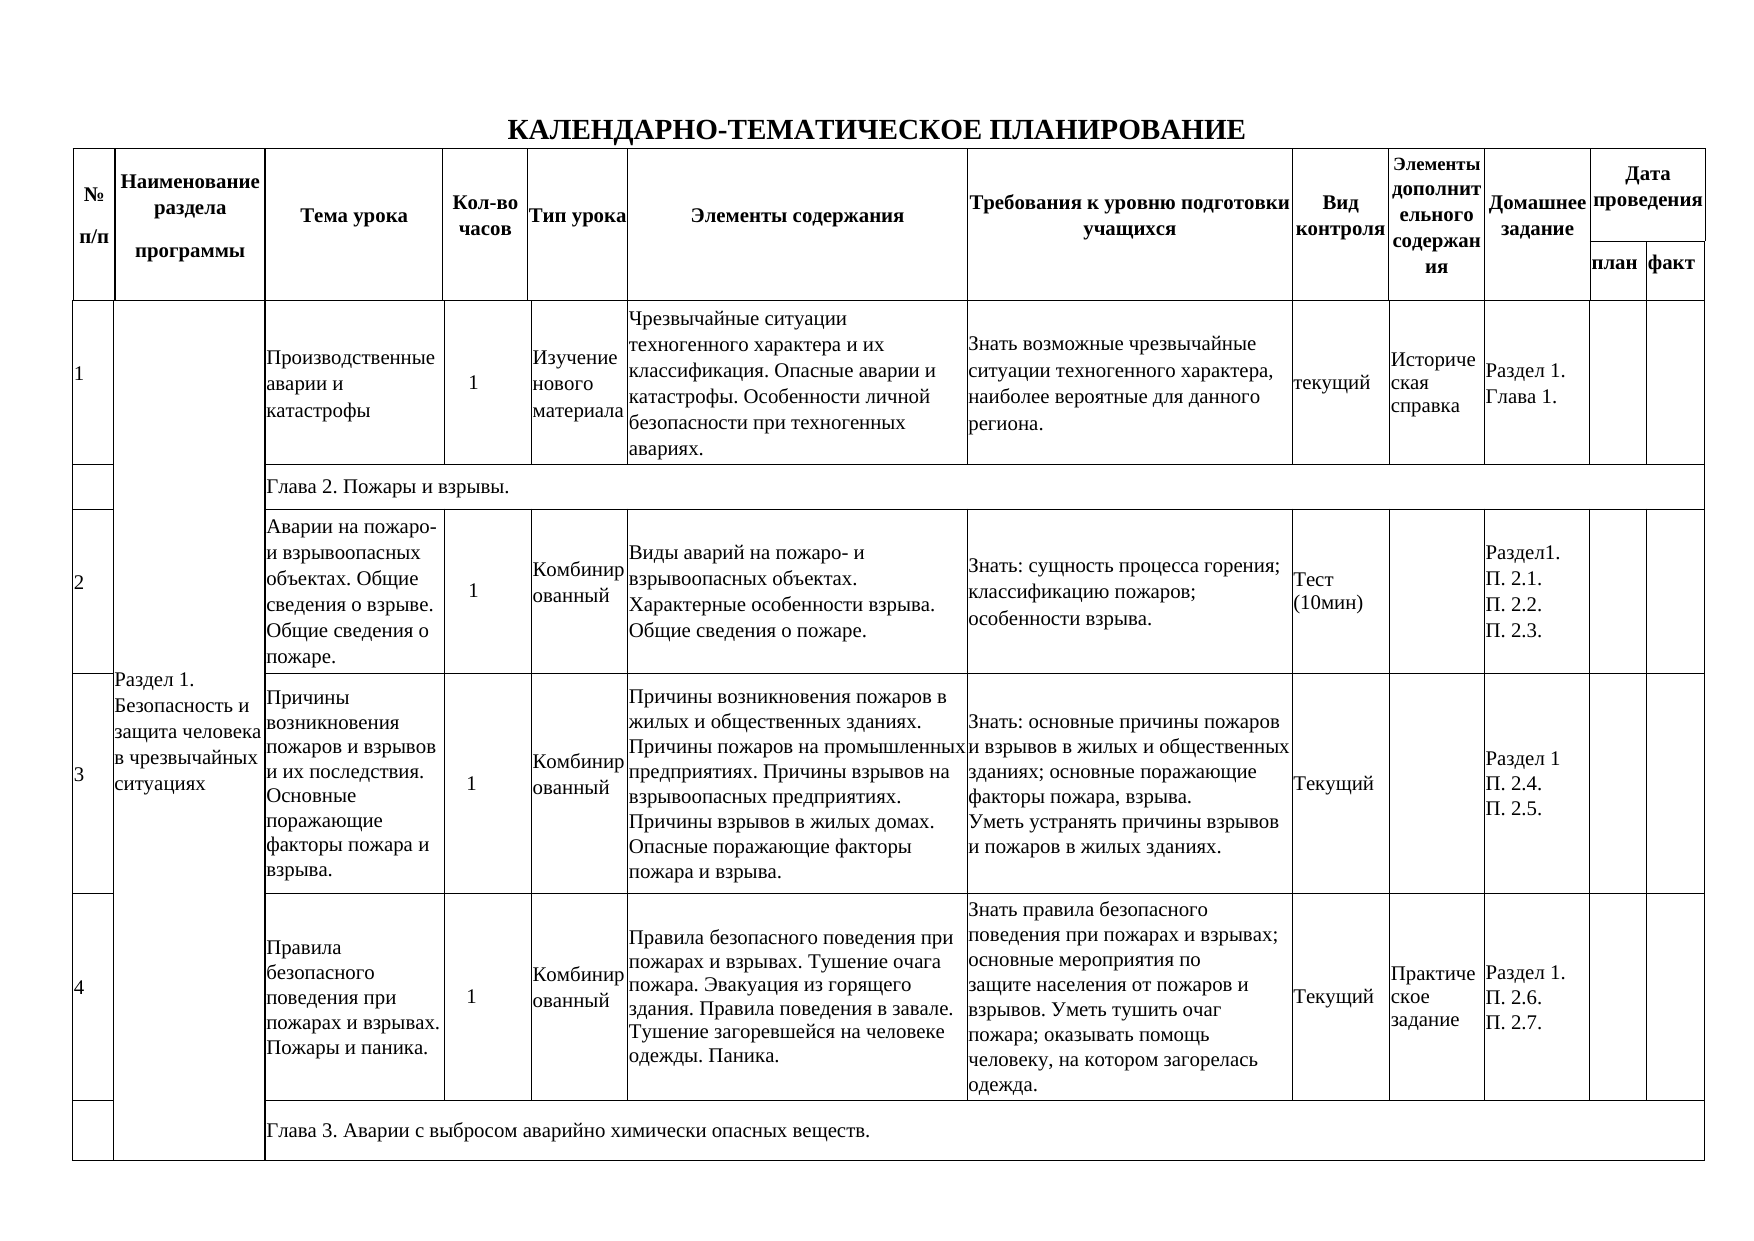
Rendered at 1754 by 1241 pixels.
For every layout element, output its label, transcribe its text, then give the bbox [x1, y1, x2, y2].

table_cell план [1591, 242, 1646, 300]
table_cell [73, 465, 113, 508]
table_cell Правила безопасного поведения при пожарах и взрывах. Пожары и паника. [266, 894, 444, 1100]
table_cell Чрезвычайные ситуации техногенного характера и их классификация. Опасные аварии и катастрофы. Особенности личной безопасности при техногенных авариях. [628, 301, 967, 464]
table_cell [1590, 510, 1646, 672]
table_cell Раздел 1. П. 2.6. П. 2.7. [1485, 894, 1589, 1100]
table_cell [1390, 510, 1484, 672]
table_header Кол-во часов [443, 149, 527, 300]
table_cell Производственные аварии и катастрофы [266, 301, 444, 464]
table_cell Глава 2. Пожары и взрывы. [266, 465, 1704, 508]
table_cell Виды аварий на пожаро- и взрывоопасных объектах. Характерные особенности взрыва. Общие сведения о пожаре. [628, 510, 967, 672]
table_cell [73, 1101, 113, 1160]
table_cell Причины возникновения пожаров в жилых и общественных зданиях. Причины пожаров на промышленных предприятиях. Причины взрывов на взрывоопасных предприятиях. Причины взрывов в жилых домах. Опасные поражающие факторы пожара и взрыва. [628, 674, 967, 893]
table_cell Раздел1. П. 2.1. П. 2.2. П. 2.3. [1485, 510, 1589, 672]
table_header Тема урока [266, 149, 442, 300]
table_cell [1647, 510, 1704, 672]
table_cell 1 [445, 510, 531, 672]
table_header Тип урока [528, 149, 627, 300]
table_cell [1647, 301, 1704, 464]
table_cell Тест (10мин) [1293, 510, 1389, 672]
table_cell [1590, 674, 1646, 893]
table_header № п/п [74, 149, 114, 300]
table_cell Знать: основные причины пожаров и взрывов в жилых и общественных зданиях; основные поражающие факторы пожара, взрыва. Уметь устранять причины взрывов и пожаров в жилых зданиях. [968, 674, 1292, 893]
table_cell 3 [73, 674, 113, 893]
table_cell Комбинированный [532, 674, 627, 893]
table_header Элементы содержания [628, 149, 967, 300]
table_header Домашнее задание [1485, 149, 1590, 300]
table_cell Текущий [1293, 674, 1389, 893]
table_header Наименование раздела программы [116, 149, 264, 300]
table_cell 1 [445, 301, 531, 464]
table_cell Раздел 1 П. 2.4. П. 2.5. [1485, 674, 1589, 893]
table_cell Изучение нового материала [532, 301, 627, 464]
table_cell Раздел 1. Безопасность и защита человека в чрезвычайных ситуациях [114, 301, 264, 1160]
table_cell Комбинированный [532, 510, 627, 672]
table_header Дата проведения [1591, 149, 1705, 241]
table_cell Аварии на пожаро- и взрывоопасных объектах. Общие сведения о взрыве. Общие сведения о пожаре. [266, 510, 444, 672]
table_header Элементы дополнительного содержания [1389, 149, 1484, 300]
table_cell 2 [73, 510, 113, 672]
table_cell Причины возникновения пожаров и взрывов и их последствия. Основные поражающие факторы пожара и взрыва. [266, 674, 444, 893]
table_cell Знать возможные чрезвычайные ситуации техногенного характера, наиболее вероятные для данного региона. [968, 301, 1292, 464]
table_cell Практическое задание [1390, 894, 1484, 1100]
table_cell 1 [445, 894, 531, 1100]
table_cell Текущий [1293, 894, 1389, 1100]
table_cell факт [1647, 242, 1704, 300]
table_cell [1647, 894, 1704, 1100]
table_cell текущий [1293, 301, 1389, 464]
table_header Вид контроля [1293, 149, 1388, 300]
table_cell [1590, 301, 1646, 464]
table_cell Знать правила безопасного поведения при пожарах и взрывах; основные мероприятия по защите населения от пожаров и взрывов. Уметь тушить очаг пожара; оказывать помощь человеку, на котором загорелась одежда. [968, 894, 1292, 1100]
table_cell Знать: сущность процесса горения; классификацию пожаров; особенности взрыва. [968, 510, 1292, 672]
table_cell Историческая справка [1390, 301, 1484, 464]
table_cell Комбинированный [532, 894, 627, 1100]
table_cell Раздел 1. Глава 1. [1485, 301, 1589, 464]
table_cell [1390, 674, 1484, 893]
table_cell Правила безопасного поведения при пожарах и взрывах. Тушение очага пожара. Эвакуация из горящего здания. Правила поведения в завале. Тушение загоревшейся на человеке одежды. Паника. [628, 894, 967, 1100]
subtitle КАЛЕНДАРНО-ТЕМАТИЧЕСКОЕ ПЛАНИРОВАНИЕ [118, 112, 1636, 146]
table_cell 1 [445, 674, 531, 893]
table_cell Глава 3. Аварии с выбросом аварийно химически опасных веществ. [266, 1101, 1704, 1160]
table_cell 1 [73, 301, 113, 464]
table_cell 4 [73, 894, 113, 1100]
table_cell [1590, 894, 1646, 1100]
table_header Требования к уровню подготовки учащихся [968, 149, 1292, 300]
table_cell [1647, 674, 1704, 893]
